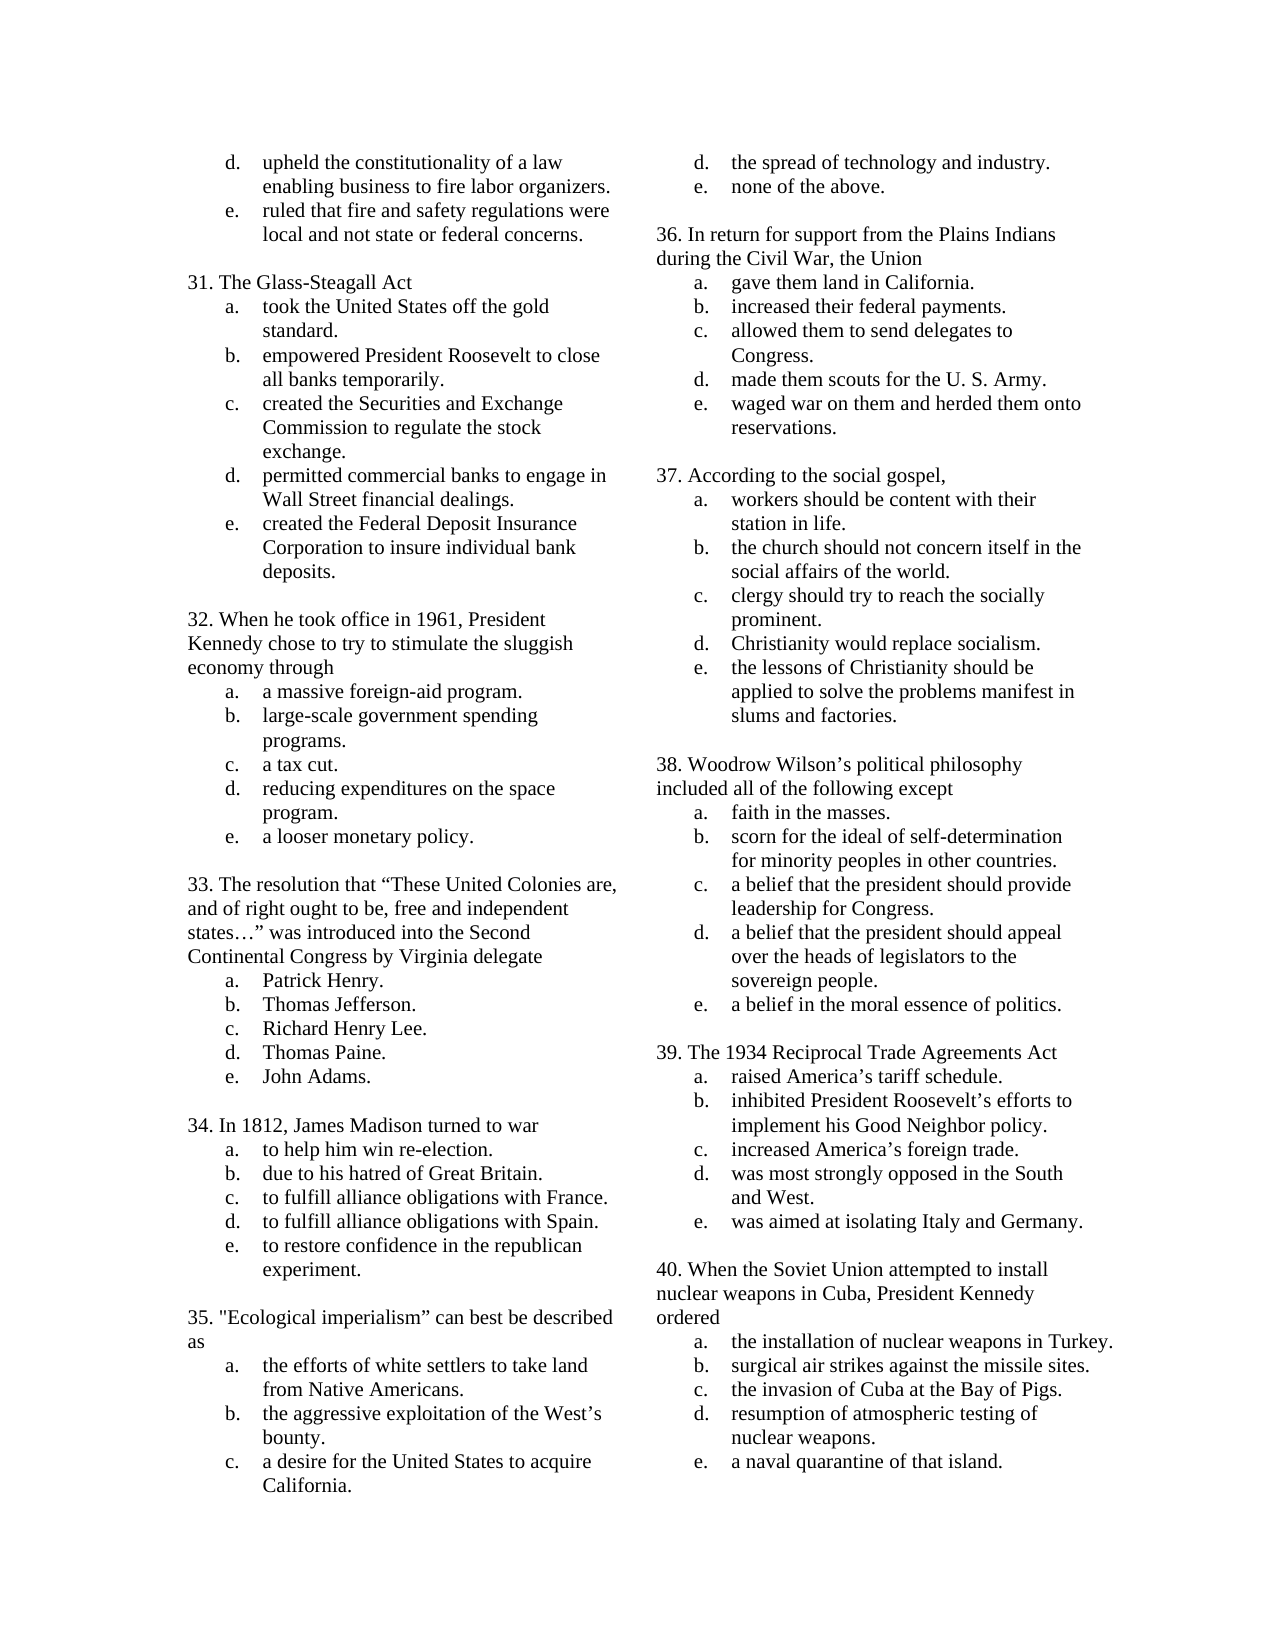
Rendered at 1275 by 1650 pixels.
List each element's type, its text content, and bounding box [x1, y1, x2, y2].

list a desire for the United States to acquire California. [225, 1449, 619, 1497]
list raised America’s tariff schedule. [694, 1064, 1087, 1088]
list a belief that the president should appeal over the heads of legislators to the sovereign people. [694, 920, 1087, 992]
list a belief that the president should provide leadership for Congress. [694, 872, 1087, 920]
list waged war on them and herded them onto reservations. [694, 391, 1087, 439]
list the lessons of Christianity should be applied to solve the problems manifest in slums and factories. [694, 655, 1087, 727]
list made them scouts for the U. S. Army. [694, 367, 1087, 391]
list upheld the constitutionality of a law enabling business to fire labor organizers. [225, 150, 619, 198]
list clergy should try to reach the socially prominent. [694, 583, 1087, 631]
list faith in the masses. [694, 800, 1087, 824]
list Thomas Paine. [225, 1040, 619, 1064]
list created the Federal Deposit Insurance Corporation to insure individual bank deposits. [225, 511, 619, 583]
list gave them land in California. [694, 270, 1087, 294]
list allowed them to send delegates to Congress. [694, 318, 1087, 367]
list John Adams. [225, 1064, 619, 1088]
list to fulfill alliance obligations with France. [225, 1185, 619, 1209]
list Christianity would replace socialism. [694, 631, 1087, 655]
list large-scale government spending programs. [225, 703, 619, 752]
list the church should not concern itself in the social affairs of the world. [694, 535, 1087, 583]
list none of the above. [694, 174, 1087, 198]
list the installation of nuclear weapons in Turkey. [694, 1329, 1144, 1353]
list the invasion of Cuba at the Bay of Pigs. [694, 1377, 1087, 1401]
list workers should be content with their station in life. [694, 487, 1087, 535]
list According to the social gospel, [656, 463, 1087, 487]
list permitted commercial banks to engage in Wall Street financial dealings. [225, 463, 619, 511]
list The 1934 Reciprocal Trade Agreements Act [656, 1040, 1087, 1064]
list to help him win re-election. [225, 1137, 619, 1161]
list empowered President Roosevelt to close all banks temporarily. [225, 342, 619, 391]
list the aggressive exploitation of the West’s bounty. [225, 1401, 619, 1449]
list In return for support from the Plains Indians during the Civil War, the Union [656, 222, 1087, 270]
list a naval quarantine of that island. [694, 1449, 1087, 1473]
list was most strongly opposed in the South and West. [694, 1161, 1087, 1209]
list took the United States off the gold standard. [225, 294, 619, 342]
list In 1812, James Madison turned to war [187, 1112, 619, 1137]
list Woodrow Wilson’s political philosophy included all of the following except [656, 752, 1087, 800]
list resumption of atmospheric testing of nuclear weapons. [694, 1401, 1087, 1449]
list increased their federal payments. [694, 294, 1087, 318]
list "Ecological imperialism” can best be described as [187, 1305, 619, 1353]
list inhibited President Roosevelt’s efforts to implement his Good Neighbor policy. [694, 1088, 1087, 1137]
list a looser monetary policy. [225, 824, 619, 848]
list a tax cut. [225, 752, 619, 776]
list ruled that fire and safety regulations were local and not state or federal concerns. [225, 198, 619, 246]
list to restore confidence in the republican experiment. [225, 1233, 619, 1281]
list surgical air strikes against the missile sites. [694, 1353, 1144, 1377]
list the efforts of white settlers to take land from Native Americans. [225, 1353, 619, 1401]
list the spread of technology and industry. [694, 150, 1087, 174]
list increased America’s foreign trade. [694, 1137, 1087, 1161]
list a belief in the moral essence of politics. [694, 992, 1087, 1016]
list Richard Henry Lee. [225, 1016, 619, 1040]
list created the Securities and Exchange Commission to regulate the stock exchange. [225, 391, 619, 463]
list Patrick Henry. [225, 968, 619, 992]
list When he took office in 1961, President Kennedy chose to try to stimulate the sluggish economy through [187, 607, 619, 679]
list to fulfill alliance obligations with Spain. [225, 1209, 619, 1233]
list was aimed at isolating Italy and Germany. [694, 1209, 1087, 1233]
list Thomas Jefferson. [225, 992, 619, 1016]
list a massive foreign-aid program. [225, 679, 619, 703]
list reducing expenditures on the space program. [225, 776, 619, 824]
list When the Soviet Union attempted to install nuclear weapons in Cuba, President Kennedy ordered [656, 1257, 1087, 1329]
list The Glass-Steagall Act [187, 270, 619, 294]
list due to his hatred of Great Britain. [225, 1161, 619, 1185]
list The resolution that “These United Colonies are, and of right ought to be, free and independent states…” was introduced into the Second Continental Congress by Virginia delegate [187, 872, 619, 968]
list scorn for the ideal of self-determination for minority peoples in other countries. [694, 824, 1087, 872]
